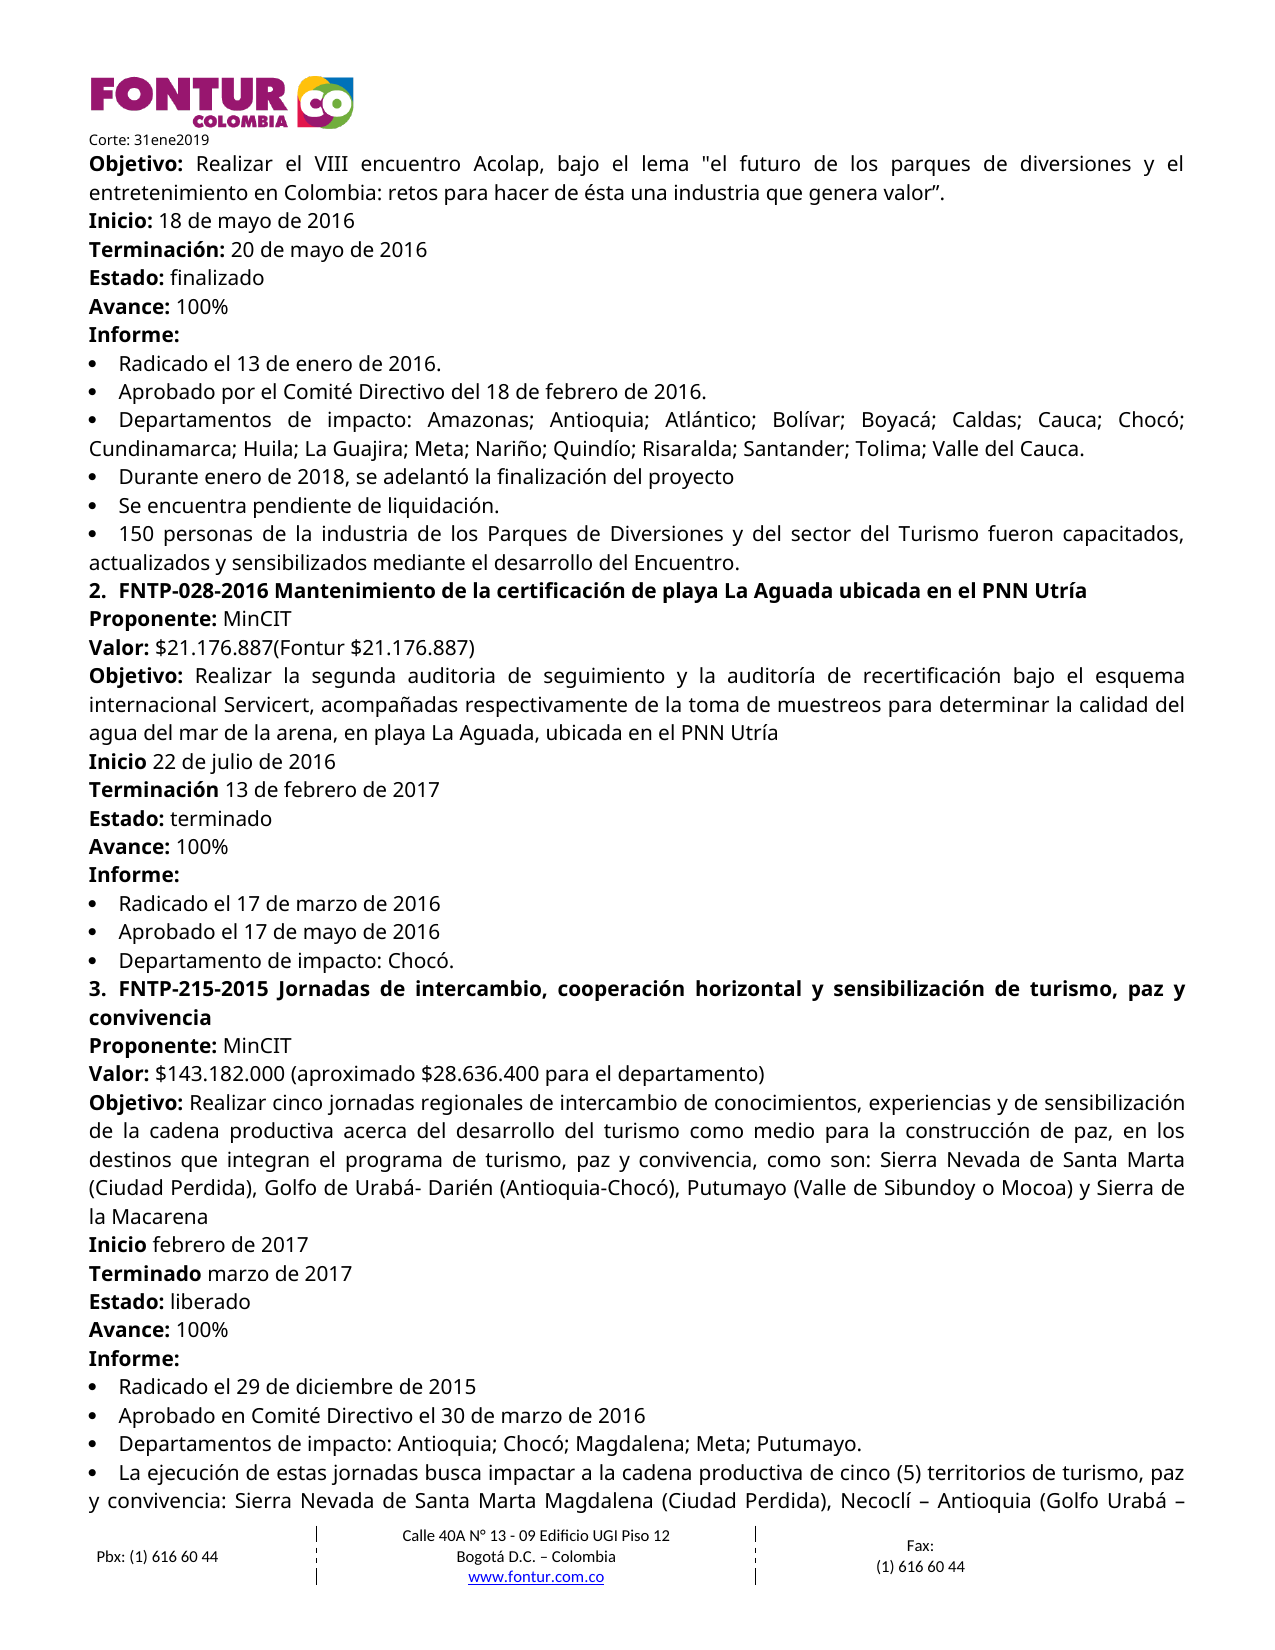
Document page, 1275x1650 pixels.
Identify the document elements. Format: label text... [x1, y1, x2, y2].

picture [88, 73, 355, 130]
text Proponente: MinCIT [89, 604, 1186, 633]
list Aprobado en Comité Directivo el 30 de marzo de 2016 [89, 1401, 1186, 1429]
text Avance: 100% [89, 1316, 1186, 1344]
text Proponente: MinCIT [89, 1031, 1186, 1059]
text Valor: $21.176.887(Fontur $21.176.887) [89, 633, 1186, 661]
text Estado: liberado [89, 1287, 1186, 1316]
list FNTP-028-2016 Mantenimiento de la certificación de playa La Aguada ubicada en el PNN Utría [89, 576, 1186, 604]
text Informe: [89, 320, 1186, 349]
text Terminación: 20 de mayo de 2016 [89, 235, 1186, 263]
list Radicado el 17 de marzo de 2016 [89, 889, 1186, 917]
list Departamentos de impacto: Antioquia; Chocó; Magdalena; Meta; Putumayo. [89, 1429, 1186, 1458]
text Inicio: 18 de mayo de 2016 [89, 206, 1186, 235]
text Estado: terminado [89, 804, 1186, 832]
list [89, 1458, 1186, 1514]
list Departamento de impacto: Chocó. [89, 946, 1186, 974]
text Objetivo: Realizar cinco jornadas regionales de intercambio de conocimientos, experiencias y de sensibilización de la cadena productiva acerca del desarrollo del turismo como medio para la construcción de paz, en los destinos que integran el programa de turismo, paz y convivencia, como son: Sierra Nevada de Santa Marta (Ciudad Perdida), Golfo de Urabá- Darién (Antioquia-Chocó), Putumayo (Valle de Sibundoy o Mocoa) y Sierra de la Macarena [89, 1088, 1186, 1230]
list Departamentos de impacto: Amazonas; Antioquia; Atlántico; Bolívar; Boyacá; Caldas; Cauca; Chocó; Cundinamarca; Huila; La Guajira; Meta; Nariño; Quindío; Risaralda; Santander; Tolima; Valle del Cauca. [89, 406, 1186, 462]
list Radicado el 29 de diciembre de 2015 [89, 1372, 1186, 1401]
text Terminado marzo de 2017 [89, 1259, 1186, 1287]
list Aprobado el 17 de mayo de 2016 [89, 917, 1186, 946]
text Avance: 100% [89, 832, 1186, 861]
text Inicio 22 de julio de 2016 [89, 747, 1186, 775]
text Informe: [89, 861, 1186, 889]
text Avance: 100% [89, 292, 1186, 320]
list Durante enero de 2018, se adelantó la finalización del proyecto [89, 462, 1186, 491]
list Radicado el 13 de enero de 2016. [89, 349, 1186, 377]
text Terminación 13 de febrero de 2017 [89, 775, 1186, 804]
list 150 personas de la industria de los Parques de Diversiones y del sector del Turismo fueron capacitados, actualizados y sensibilizados mediante el desarrollo del Encuentro. [89, 519, 1186, 576]
text Informe: [89, 1344, 1186, 1372]
list Se encuentra pendiente de liquidación. [89, 491, 1186, 519]
text Objetivo: Realizar la segunda auditoria de seguimiento y la auditoría de recertificación bajo el esquema internacional Servicert, acompañadas respectivamente de la toma de muestreos para determinar la calidad del agua del mar de la arena, en playa La Aguada, ubicada en el PNN Utría [89, 661, 1186, 747]
text Inicio febrero de 2017 [89, 1230, 1186, 1259]
list Aprobado por el Comité Directivo del 18 de febrero de 2016. [89, 377, 1186, 406]
text Valor: $143.182.000 (aproximado $28.636.400 para el departamento) [89, 1059, 1186, 1088]
text Objetivo: Realizar el VIII encuentro Acolap, bajo el lema "el futuro de los parques de diversiones y el entretenimiento en Colombia: retos para hacer de ésta una industria que genera valor”. [89, 149, 1186, 206]
list FNTP-215-2015 Jornadas de intercambio, cooperación horizontal y sensibilización de turismo, paz y convivencia [89, 974, 1186, 1031]
text Estado: finalizado [89, 263, 1186, 292]
